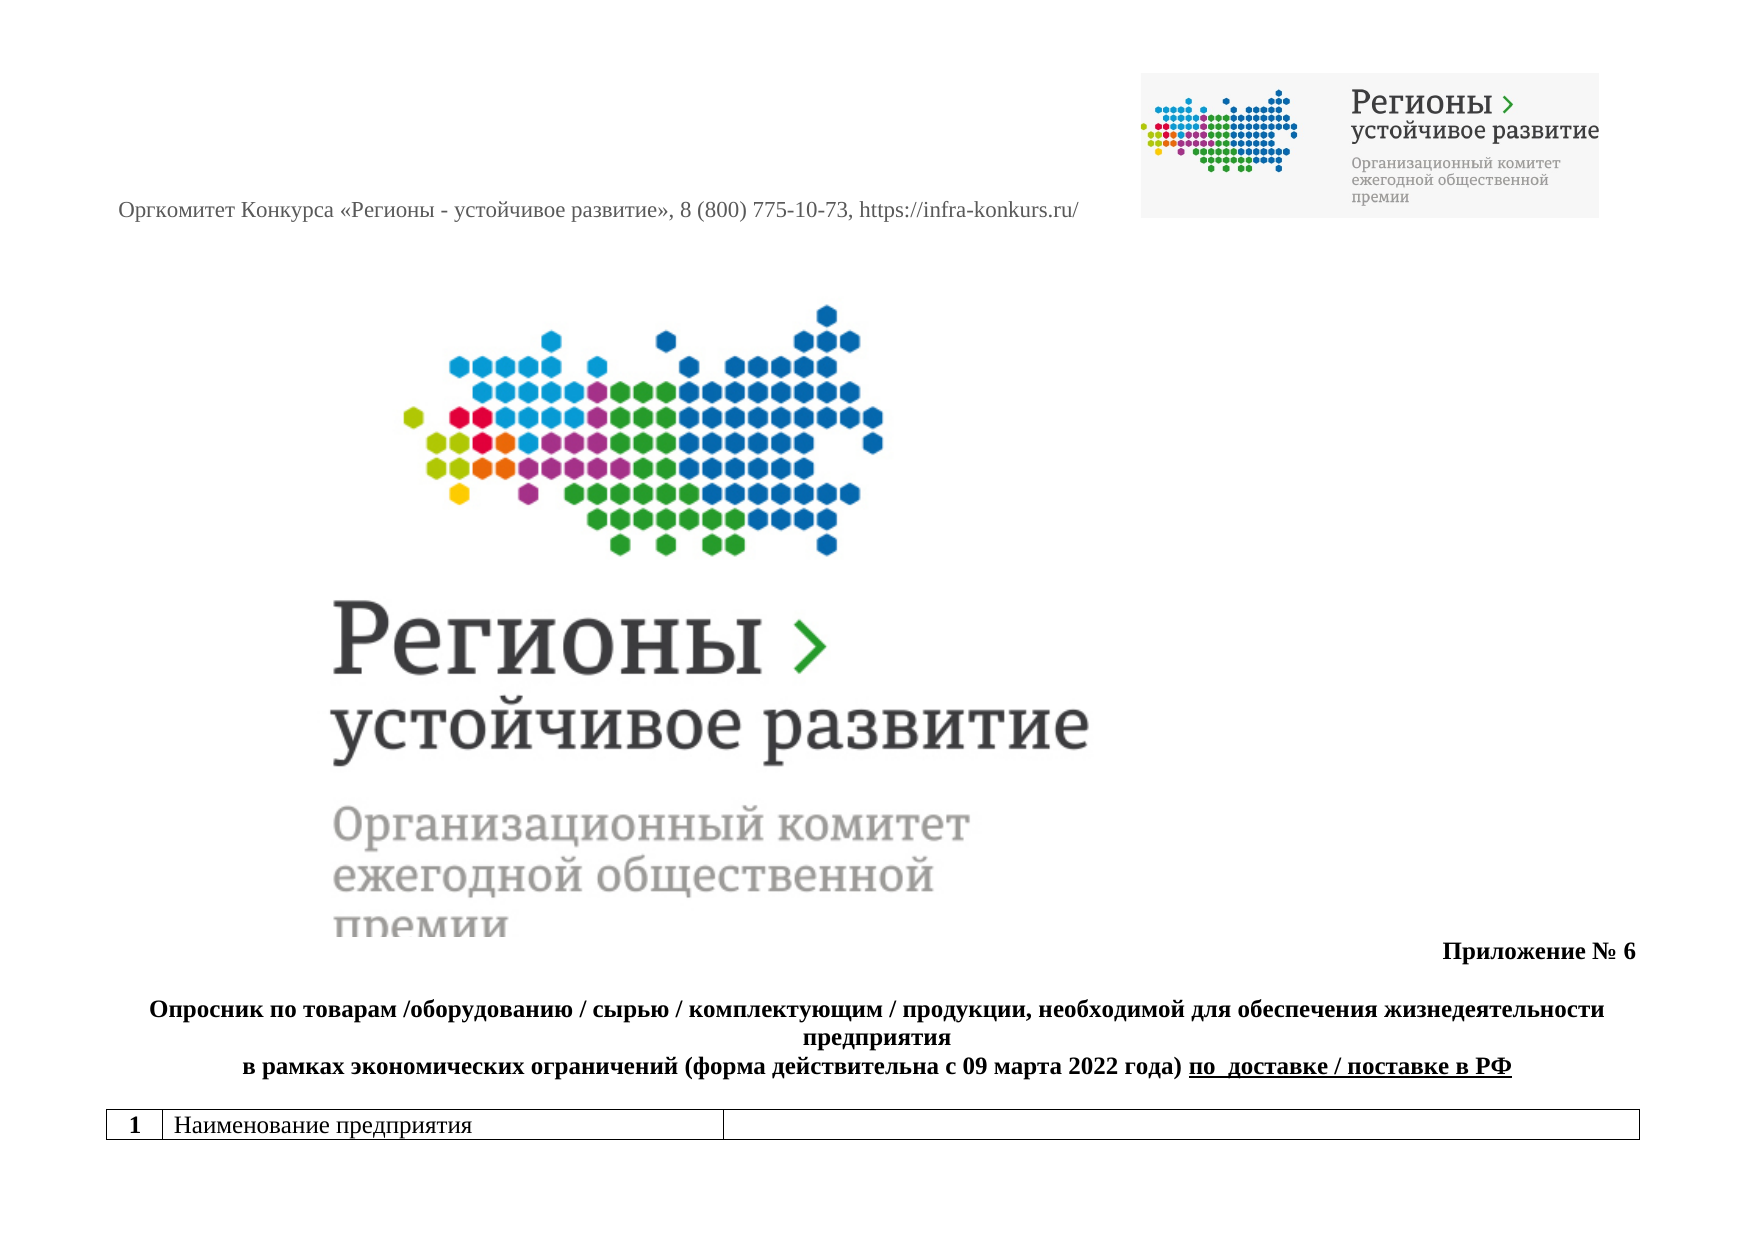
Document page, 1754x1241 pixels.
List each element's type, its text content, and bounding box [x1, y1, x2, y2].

table_header Наименование предприятия [163, 1110, 723, 1138]
table_header 1 [107, 1110, 162, 1138]
text Приложение № 6 [118, 936, 1636, 965]
text Опросник по товарам /оборудованию / сырью / комплектующим / продукции, необходимой для обеспечения жизнедеятельности предприятия [118, 994, 1636, 1051]
picture [1140, 73, 1599, 218]
table_header [724, 1110, 1639, 1138]
text в рамках экономических ограничений (форма действительна с 09 марта 2022 года) по доставке / поставке в РФ [118, 1051, 1636, 1080]
picture [118, 222, 1300, 937]
